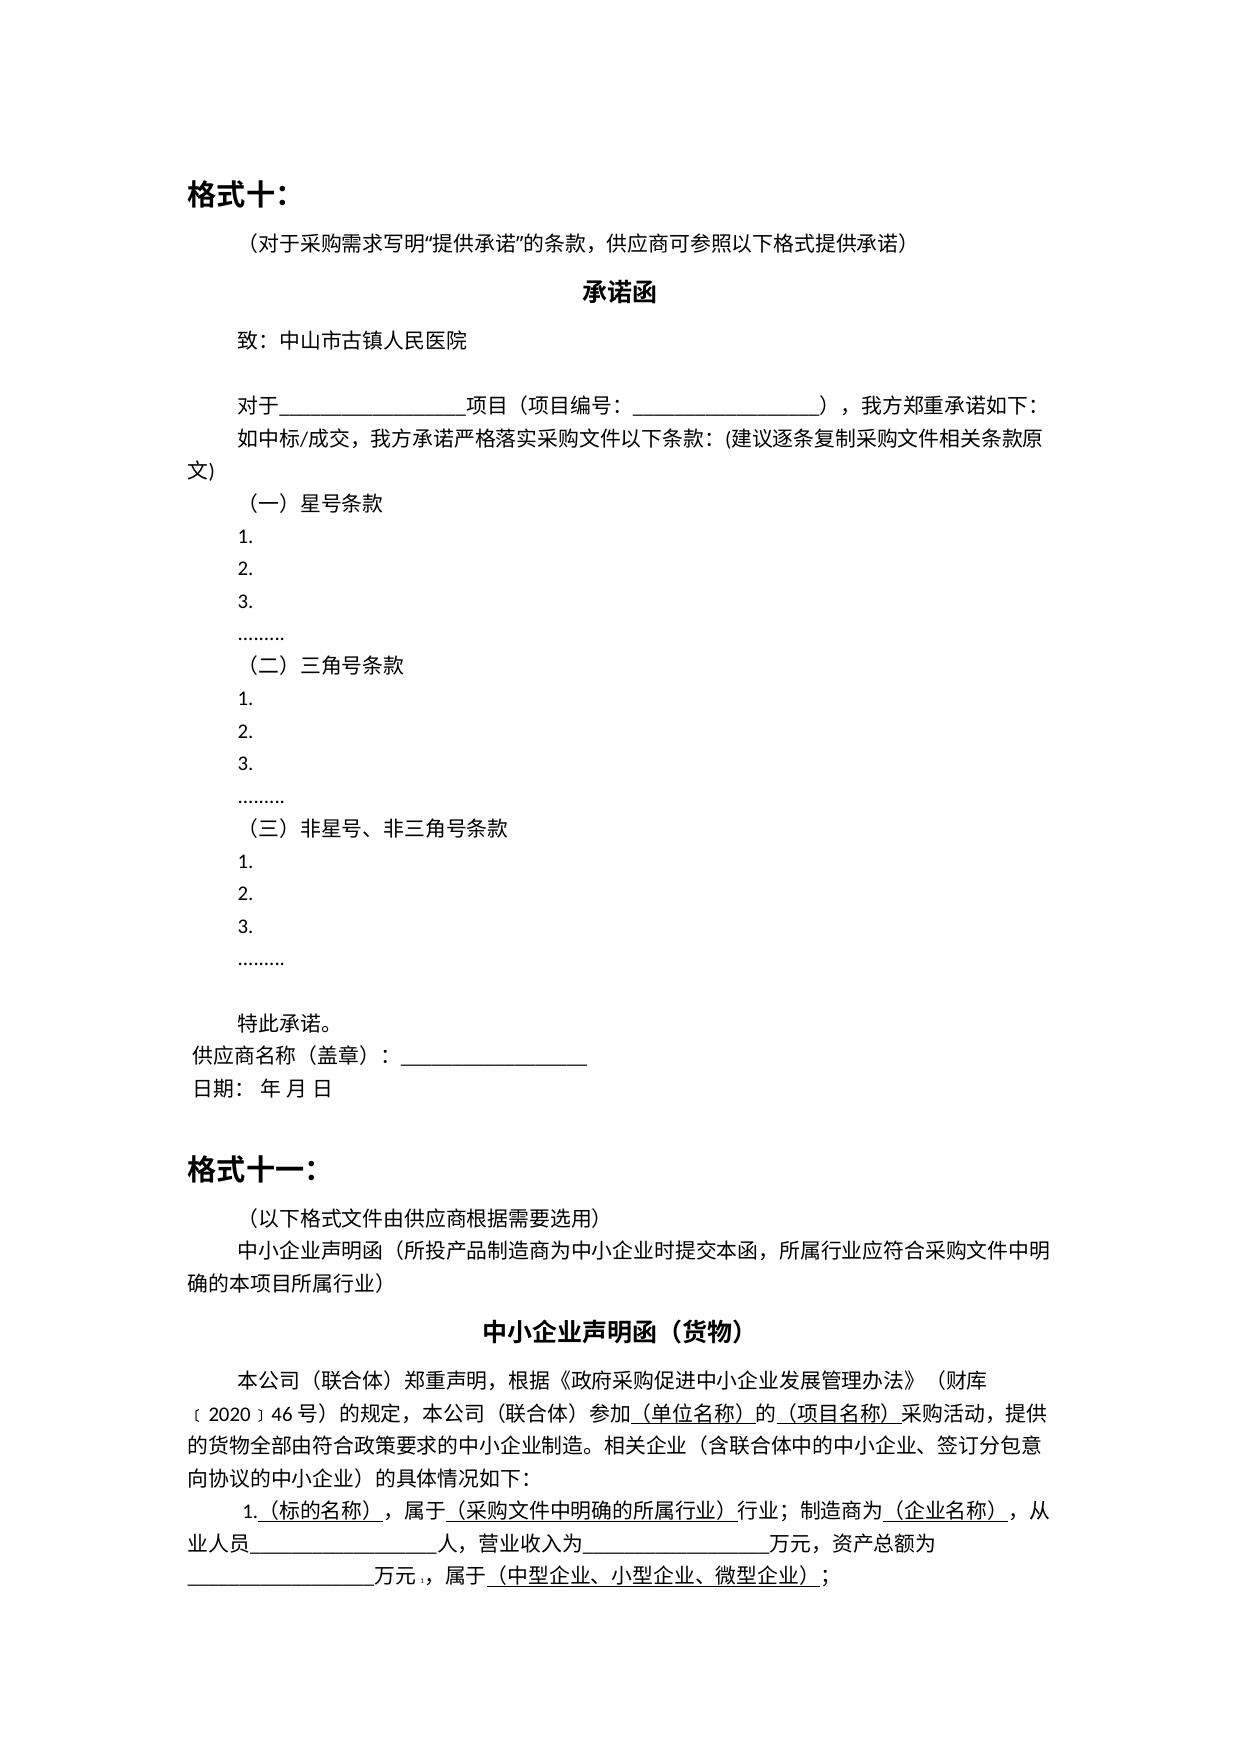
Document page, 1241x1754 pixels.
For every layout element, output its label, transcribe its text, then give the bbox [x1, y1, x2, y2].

text （一）星号条款 [187, 487, 1053, 519]
text 供应商名称（盖章）：__________________ [187, 1039, 1053, 1072]
text （以下格式文件由供应商根据需要选用） [187, 1202, 1053, 1234]
text 格式十一： [187, 1137, 1053, 1202]
text （对于采购需求写明“提供承诺”的条款，供应商可参照以下格式提供承诺） [187, 227, 1053, 259]
text 1. [187, 519, 1053, 552]
text 对于__________________项目（项目编号：__________________），我方郑重承诺如下： [187, 389, 1053, 422]
text 如中标/成交，我方承诺严格落实采购文件以下条款：(建议逐条复制采购文件相关条款原文) [187, 422, 1053, 487]
text 3. [187, 584, 1053, 617]
text 中小企业声明函（所投产品制造商为中小企业时提交本函，所属行业应符合采购文件中明确的本项目所属行业） [187, 1234, 1053, 1299]
text 致：中山市古镇人民医院 [187, 324, 1053, 389]
text 1.（标的名称），属于（采购文件中明确的所属行业）行业；制造商为（企业名称），从业人员__________________人，营业收入为__________________万元，资产总额为__________________万元1，属于（中型企业、小型企业、微型企业）； [187, 1494, 1053, 1592]
text 承诺函 [187, 259, 1053, 324]
text 特此承诺。 [187, 1007, 1053, 1039]
text ......... [187, 617, 1053, 649]
text 本公司（联合体）郑重声明，根据《政府采购促进中小企业发展管理办法》（财库﹝2020﹞46 号）的规定，本公司（联合体）参加（单位名称）的（项目名称）采购活动，提供的货物全部由符合政策要求的中小企业制造。相关企业（含联合体中的中小企业、签订分包意向协议的中小企业）的具体情况如下： [187, 1364, 1053, 1494]
text （二）三角号条款 [187, 649, 1053, 682]
text 1. [187, 682, 1053, 714]
text 3. [187, 747, 1053, 779]
text 2. [187, 552, 1053, 584]
text 3. [187, 909, 1053, 942]
text 格式十： [187, 162, 1053, 227]
text 2. [187, 877, 1053, 909]
text ......... [187, 779, 1053, 812]
text ......... [187, 942, 1053, 1007]
text 中小企业声明函（货物） [187, 1299, 1053, 1364]
text 日期： 年 月 日 [187, 1072, 1053, 1104]
text 2. [187, 714, 1053, 747]
text 1. [187, 844, 1053, 877]
text （三）非星号、非三角号条款 [187, 812, 1053, 844]
